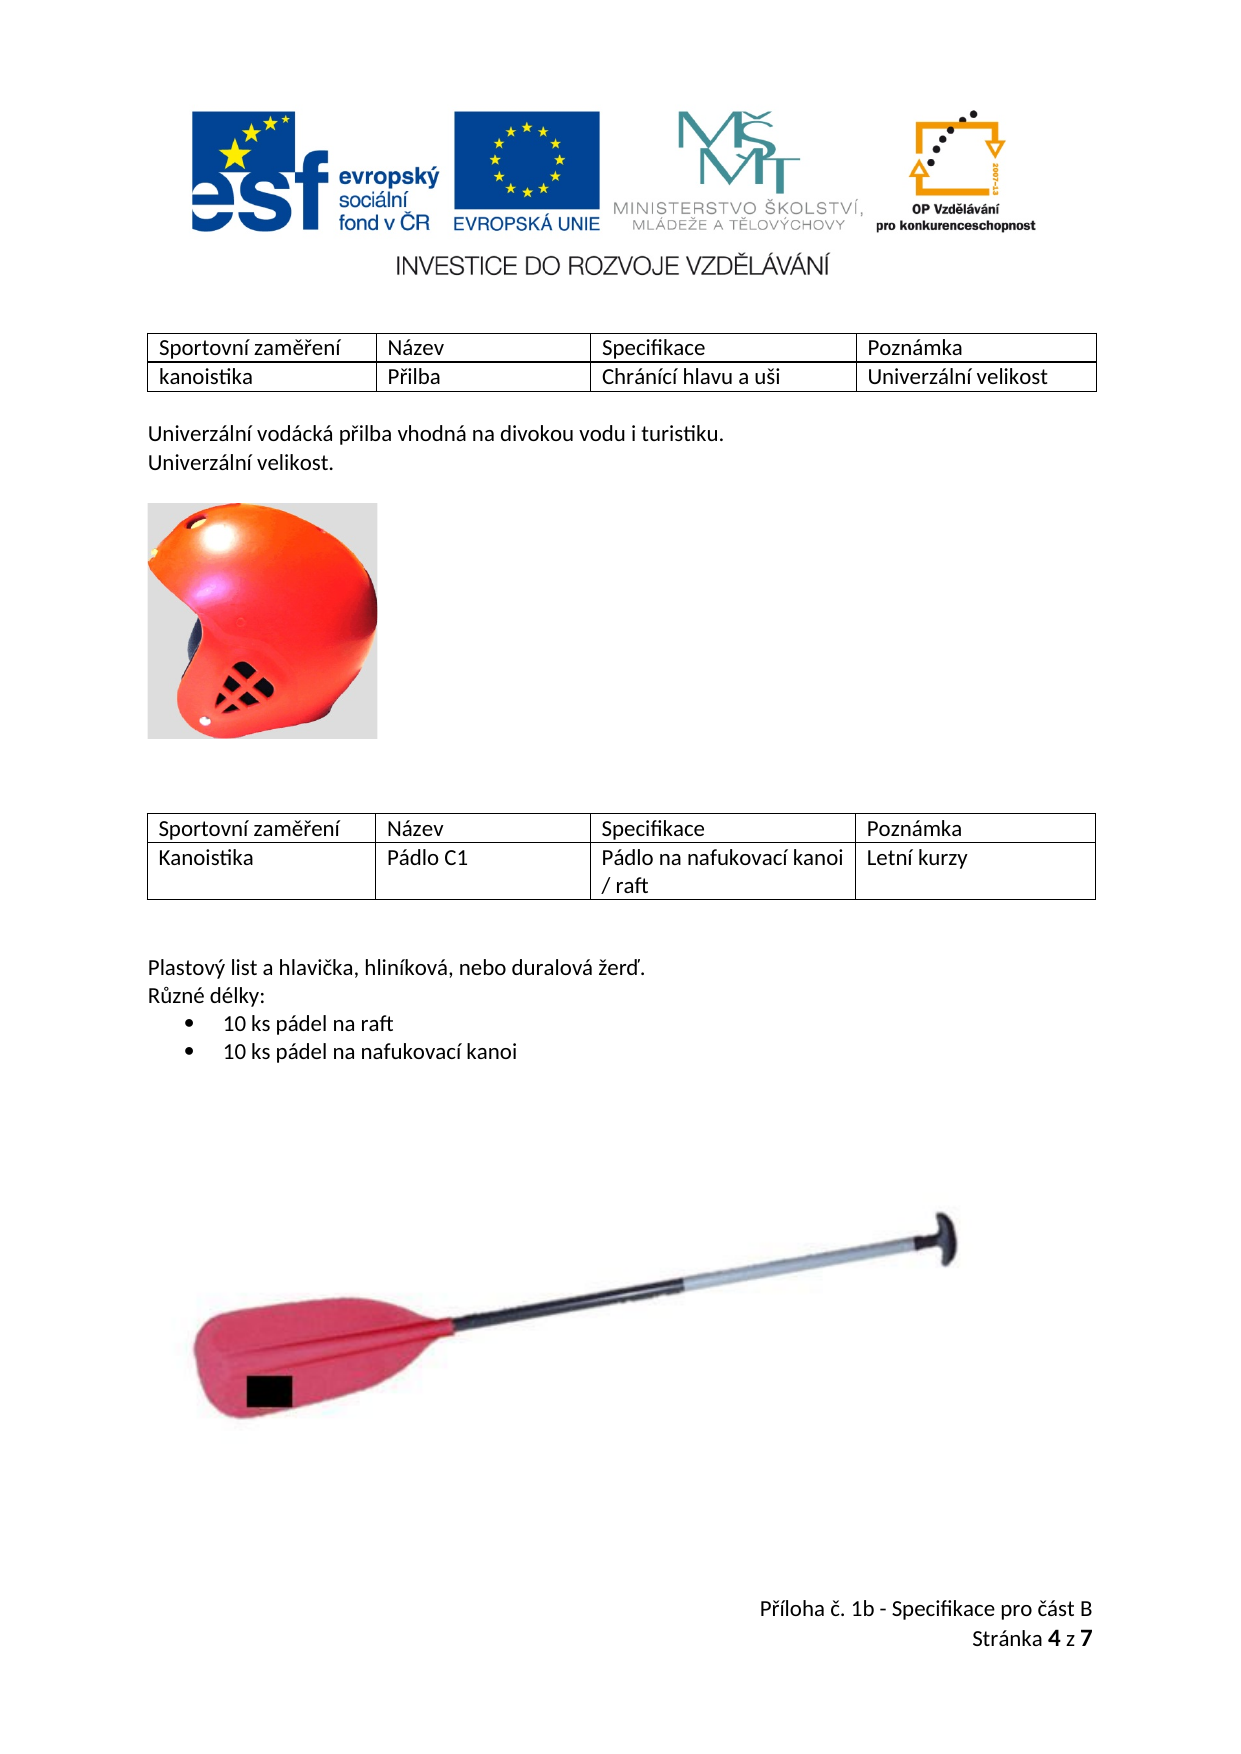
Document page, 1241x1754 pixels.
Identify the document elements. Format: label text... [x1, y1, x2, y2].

table_header Specifikace [591, 814, 855, 842]
picture [147, 1093, 1006, 1481]
table_cell Kanoistika [148, 843, 375, 899]
table_header Název [376, 814, 590, 842]
table_cell Přilba [377, 363, 590, 391]
table_header Poznámka [857, 334, 1096, 361]
table_header Specifikace [591, 334, 856, 361]
table_header Název [377, 334, 590, 361]
table_cell Letní kurzy [856, 843, 1095, 899]
list 10 ks pádel na nafukovací kanoi [185, 1037, 1093, 1065]
table_cell Chránící hlavu a uši [591, 363, 856, 391]
table_header Sportovní zaměření [148, 334, 376, 361]
table_cell Pádlo C1 [376, 843, 590, 899]
table_cell Univerzální velikost [857, 363, 1096, 391]
table_header Poznámka [856, 814, 1095, 842]
list 10 ks pádel na raft [185, 1009, 1093, 1037]
text Plastový list a hlavička, hliníková, nebo duralová žerď. [148, 953, 1093, 981]
picture [147, 73, 1093, 305]
text Univerzální vodácká přilba vhodná na divokou vodu i turistiku. [148, 419, 1093, 448]
text Různé délky: [148, 981, 1093, 1009]
text Univerzální velikost. [148, 448, 1093, 476]
table_header Sportovní zaměření [148, 814, 375, 842]
picture [147, 503, 378, 739]
table_cell Pádlo na nafukovací kanoi / raft [591, 843, 855, 899]
table_cell kanoistika [148, 363, 376, 391]
